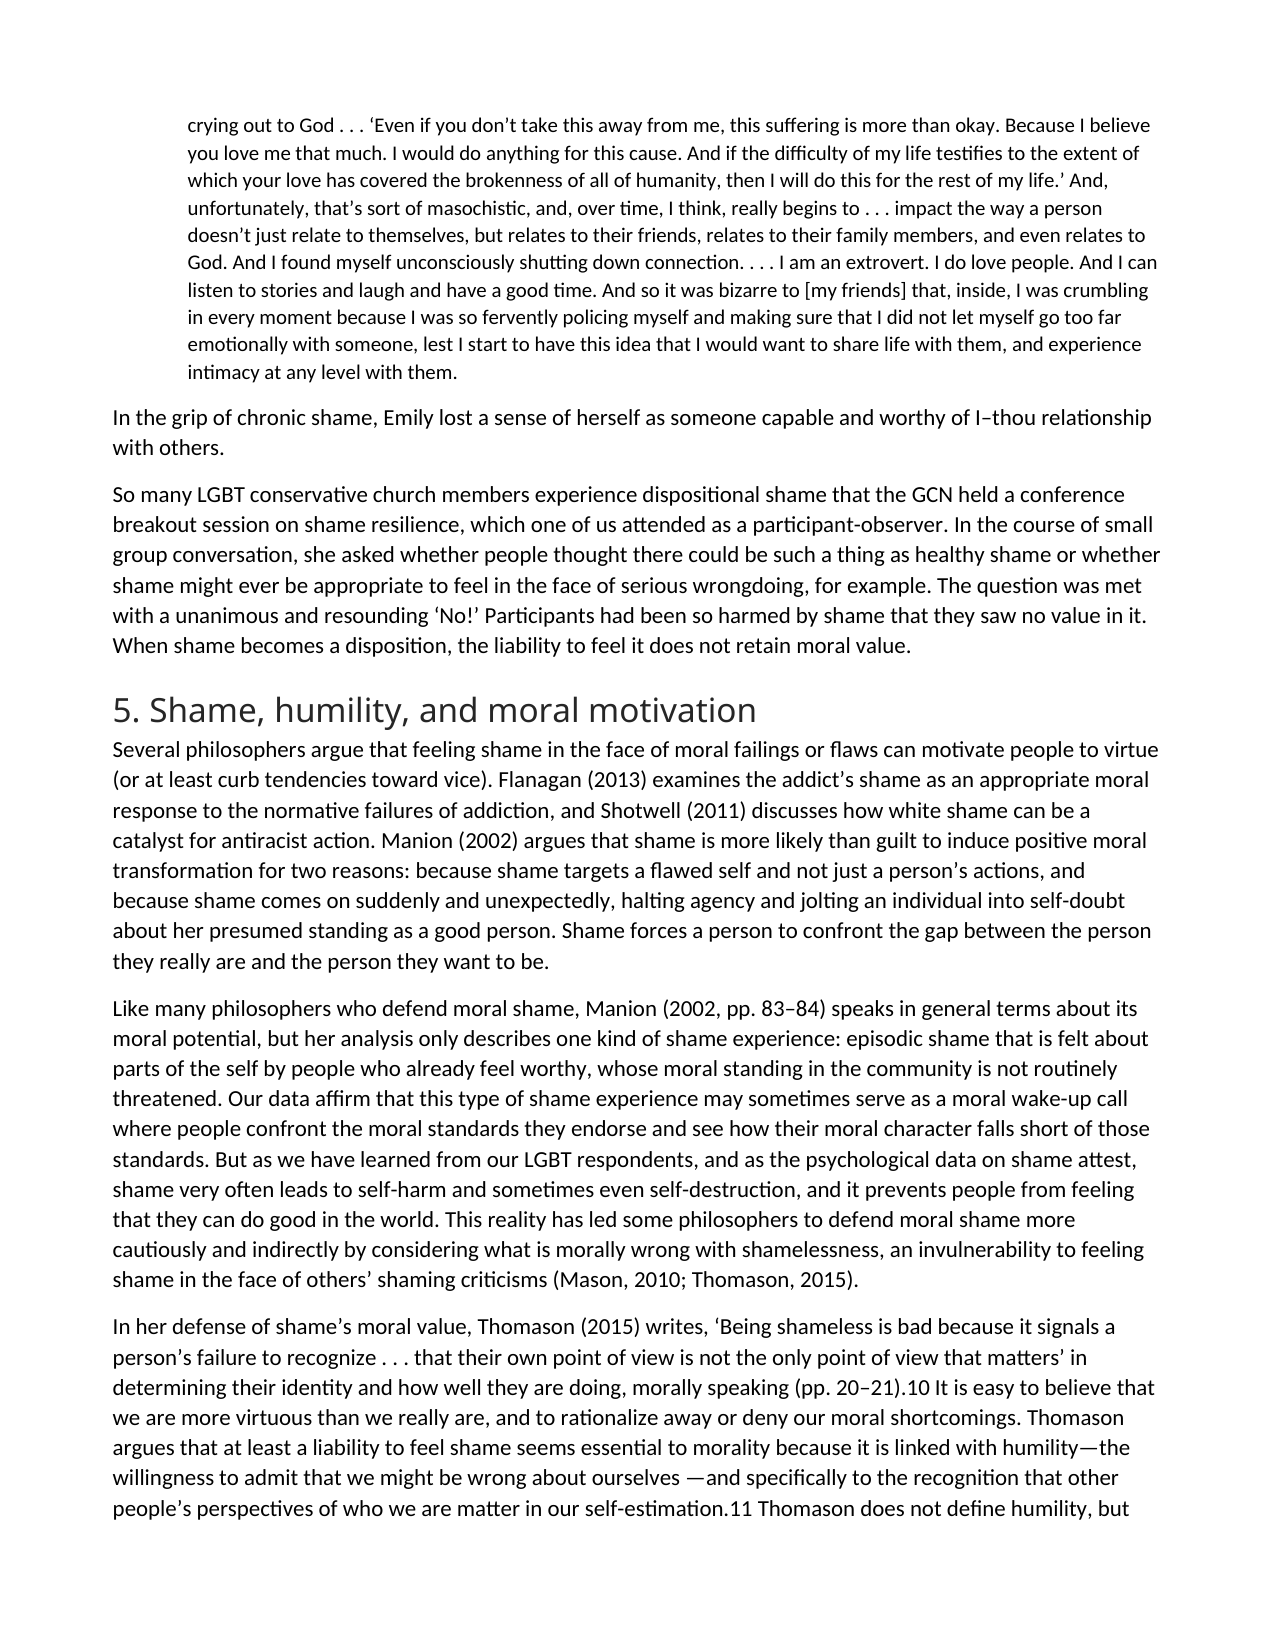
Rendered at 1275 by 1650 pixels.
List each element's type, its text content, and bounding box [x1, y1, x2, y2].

text Several philosophers argue that feeling shame in the face of moral failings or flaws can motivate people to virtue (or at least curb tendencies toward vice). Flanagan (2013) examines the addict’s shame as an appropriate moral response to the normative failures of addiction, and Shotwell (2011) discusses how white shame can be a catalyst for antiracist action. Manion (2002) argues that shame is more likely than guilt to induce positive moral transformation for two reasons: because shame targets a flawed self and not just a person’s actions, and because shame comes on suddenly and unexpectedly, halting agency and jolting an individual into self-doubt about her presumed standing as a good person. Shame forces a person to confront the gap between the person they really are and the person they want to be. [112, 735, 1162, 975]
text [187, 112, 1162, 384]
text In the grip of chronic shame, Emily lost a sense of herself as someone capable and worthy of I–thou relationship with others. [112, 403, 1162, 461]
text So many LGBT conservative church members experience dispositional shame that the GCN held a conference breakout session on shame resilience, which one of us attended as a participant-observer. In the course of small group conversation, she asked whether people thought there could be such a thing as healthy shame or whether shame might ever be appropriate to feel in the face of serious wrongdoing, for example. The question was met with a unanimous and resounding ‘No!’ Participants had been so harmed by shame that they saw no value in it. When shame becomes a disposition, the liability to feel it does not retain moral value. [112, 480, 1162, 659]
subtitle 5. Shame, humility, and moral motivation [112, 686, 1162, 732]
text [112, 1312, 1162, 1522]
text Like many philosophers who defend moral shame, Manion (2002, pp. 83–84) speaks in general terms about its moral potential, but her analysis only describes one kind of shame experience: episodic shame that is felt about parts of the self by people who already feel worthy, whose moral standing in the community is not routinely threatened. Our data affirm that this type of shame experience may sometimes serve as a moral wake-up call where people confront the moral standards they endorse and see how their moral character falls short of those standards. But as we have learned from our LGBT respondents, and as the psychological data on shame attest, shame very often leads to self-harm and sometimes even self-destruction, and it prevents people from feeling that they can do good in the world. This reality has led some philosophers to defend moral shame more cautiously and indirectly by considering what is morally wrong with shamelessness, an invulnerability to feeling shame in the face of others’ shaming criticisms (Mason, 2010; Thomason, 2015). [112, 994, 1162, 1294]
